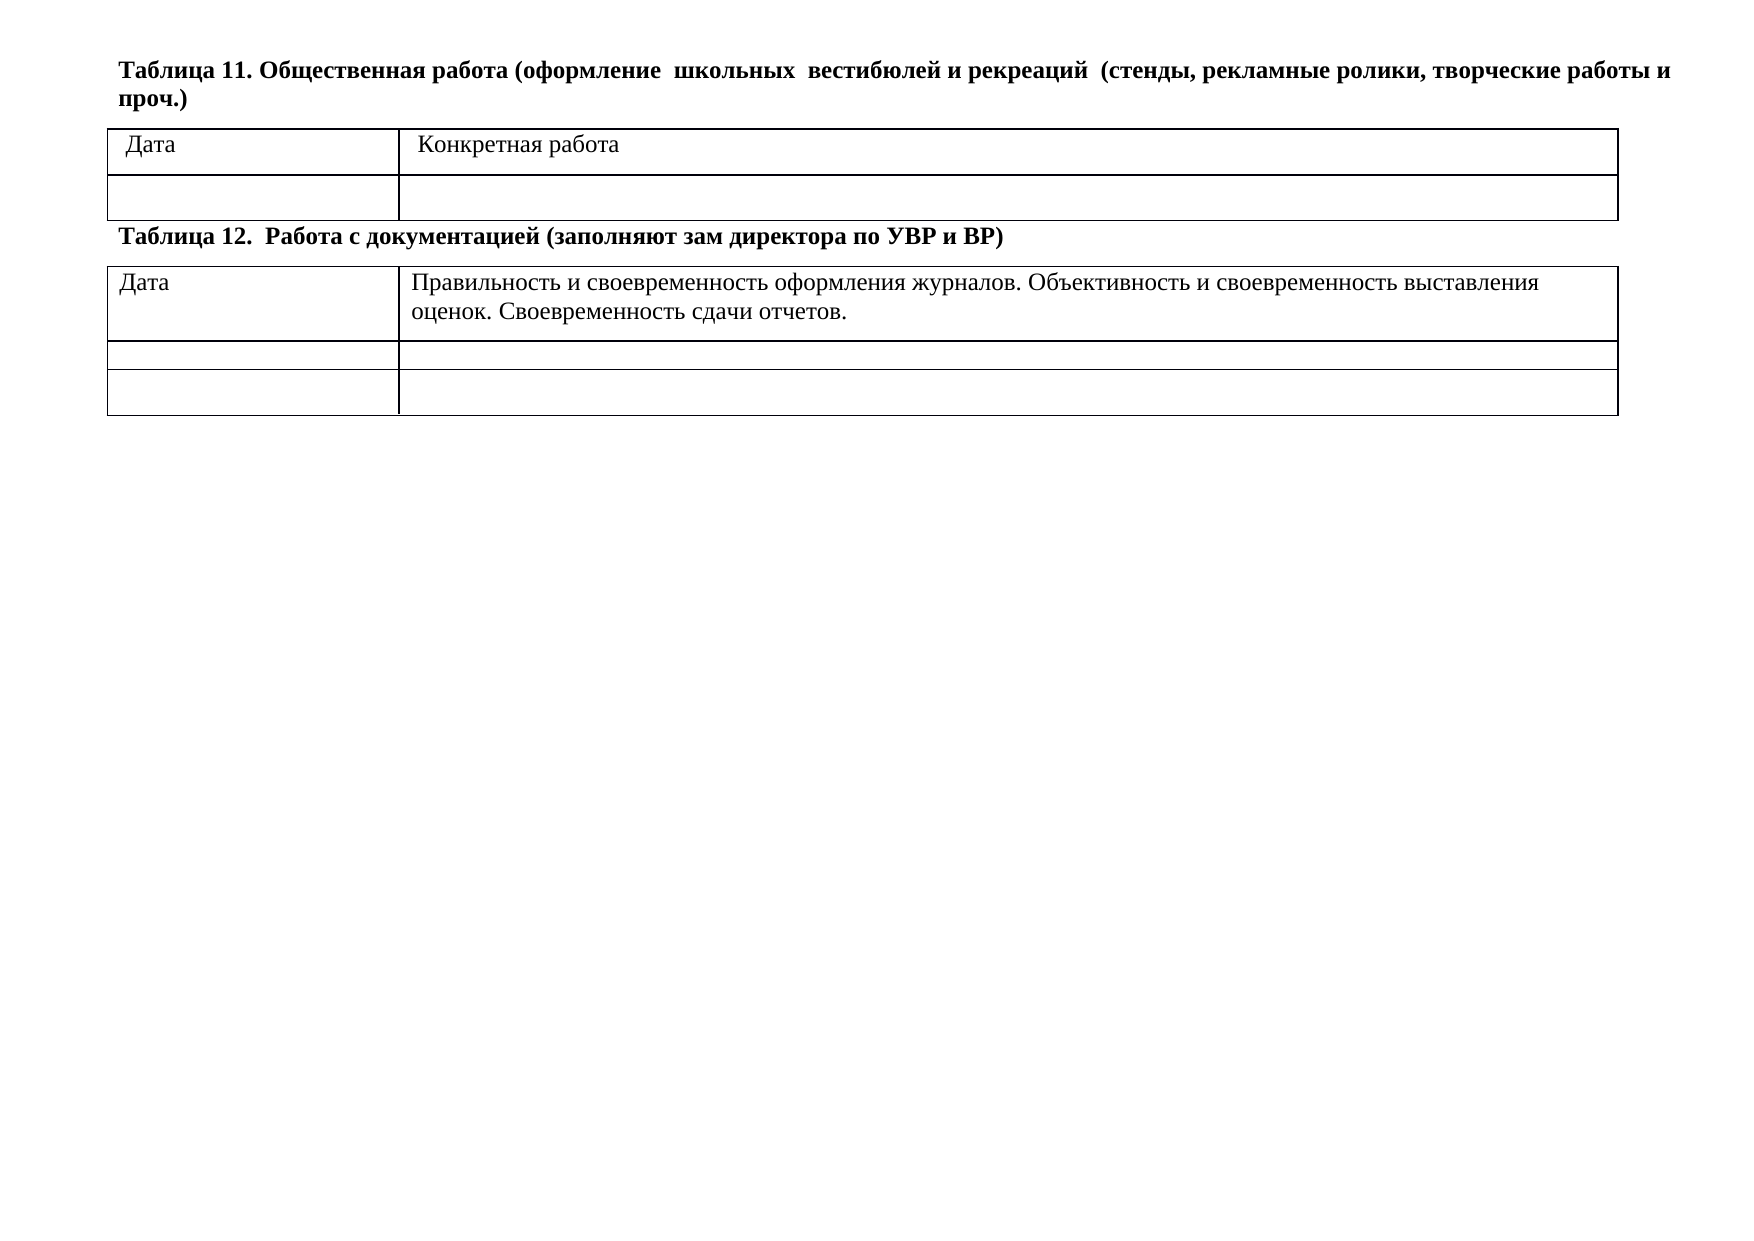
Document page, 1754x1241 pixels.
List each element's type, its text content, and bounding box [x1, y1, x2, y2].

table_cell [108, 342, 398, 368]
text Таблица 11. Общественная работа (оформление школьных вестибюлей и рекреаций (стенды, рекламные ролики, творческие работы и проч.) [118, 29, 1724, 112]
table_cell [400, 370, 1617, 414]
table_header Правильность и своевременность оформления журналов. Объективность и своевременность выставления оценок. Своевременность сдачи отчетов. [400, 267, 1617, 340]
table_cell [400, 176, 1617, 220]
table_header Дата [108, 267, 398, 340]
table_cell [108, 370, 398, 414]
table_header Конкретная работа [400, 130, 1617, 174]
table_header Дата [108, 130, 398, 174]
table_cell [400, 342, 1617, 368]
table_cell [108, 176, 398, 220]
text Таблица 12. Работа с документацией (заполняют зам директора по УВР и ВР) [118, 221, 1724, 250]
